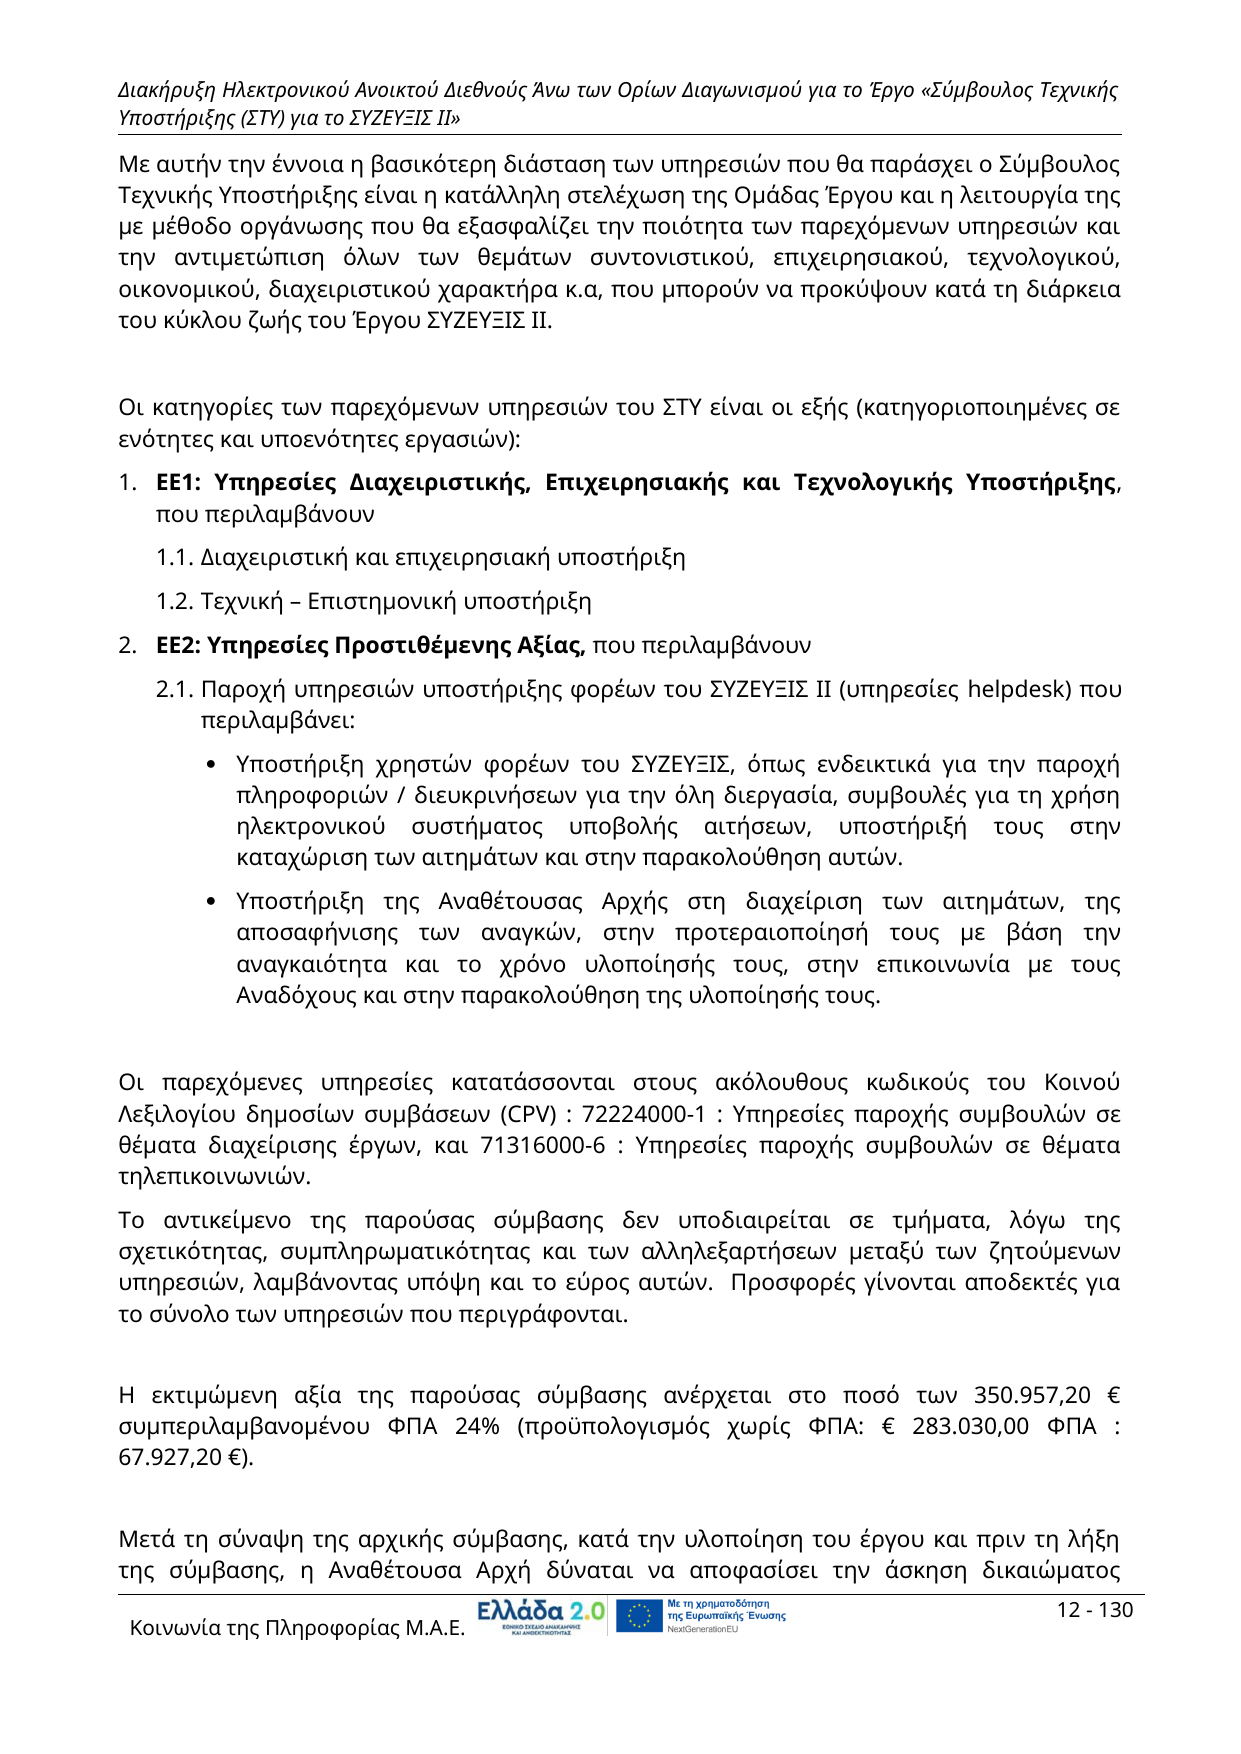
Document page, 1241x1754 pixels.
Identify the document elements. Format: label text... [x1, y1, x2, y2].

list Παροχή υπηρεσιών υποστήριξης φορέων του ΣΥΖΕΥΞΙΣ ΙΙ (υπηρεσίες helpdesk) που περιλαμβάνει: [156, 672, 1122, 735]
text Η εκτιμώμενη αξία της παρούσας σύμβασης ανέρχεται στο ποσό των 350.957,20 € συμπεριλαμβανομένου ΦΠΑ 24% (προϋπολογισμός χωρίς ΦΠΑ: € 283.030,00 ΦΠΑ : 67.927,20 €). [118, 1379, 1122, 1472]
list Τεχνική – Επιστημονική υποστήριξη [156, 585, 1122, 616]
list ΕΕ1: Υπηρεσίες Διαχειριστικής, Επιχειρησιακής και Τεχνολογικής Υποστήριξης, που περιλαμβάνουν [118, 466, 1122, 529]
picture [476, 1595, 791, 1636]
list Υποστήριξη της Αναθέτουσας Αρχής στη διαχείριση των αιτημάτων, της αποσαφήνισης των αναγκών, στην προτεραιοποίησή τους με βάση την αναγκαιότητα και το χρόνο υλοποίησής τους, στην επικοινωνία με τους Αναδόχους και στην παρακολούθηση της υλοποίησής τους. [207, 885, 1122, 1010]
list Διαχειριστική και επιχειρησιακή υποστήριξη [156, 541, 1122, 572]
text Με αυτήν την έννοια η βασικότερη διάσταση των υπηρεσιών που θα παράσχει ο Σύμβουλος Τεχνικής Υποστήριξης είναι η κατάλληλη στελέχωση της Ομάδας Έργου και η λειτουργία της με μέθοδο οργάνωσης που θα εξασφαλίζει την ποιότητα των παρεχόμενων υπηρεσιών και την αντιμετώπιση όλων των θεμάτων συντονιστικού, επιχειρησιακού, τεχνολογικού, οικονομικού, διαχειριστικού χαρακτήρα κ.α, που μπορούν να προκύψουν κατά τη διάρκεια του κύκλου ζωής του Έργου ΣΥΖΕΥΞΙΣ ΙΙ. [118, 147, 1122, 335]
text Το αντικείμενο της παρούσας σύμβασης δεν υποδιαιρείται σε τμήματα, λόγω της σχετικότητας, συμπληρωματικότητας και των αλληλεξαρτήσεων μεταξύ των ζητούμενων υπηρεσιών, λαμβάνοντας υπόψη και το εύρος αυτών. Προσφορές γίνονται αποδεκτές για το σύνολο των υπηρεσιών που περιγράφονται. [118, 1204, 1122, 1329]
list Υποστήριξη χρηστών φορέων του ΣΥΖΕΥΞΙΣ, όπως ενδεικτικά για την παροχή πληροφοριών / διευκρινήσεων για την όλη διεργασία, συμβουλές για τη χρήση ηλεκτρονικού συστήματος υποβολής αιτήσεων, υποστήριξή τους στην καταχώριση των αιτημάτων και στην παρακολούθηση αυτών. [207, 747, 1122, 872]
list ΕΕ2: Υπηρεσίες Προστιθέμενης Αξίας, που περιλαμβάνουν [118, 629, 1122, 660]
text Οι κατηγορίες των παρεχόμενων υπηρεσιών του ΣΤΥ είναι οι εξής (κατηγοριοποιημένες σε ενότητες και υποενότητες εργασιών): [118, 391, 1122, 454]
text Οι παρεχόμενες υπηρεσίες κατατάσσονται στους ακόλουθους κωδικούς του Κοινού Λεξιλογίου δημοσίων συμβάσεων (CPV) : 72224000-1 : Υπηρεσίες παροχής συμβουλών σε θέματα διαχείρισης έργων, και 71316000-6 : Υπηρεσίες παροχής συμβουλών σε θέματα τηλεπικοινωνιών. [118, 1066, 1122, 1191]
